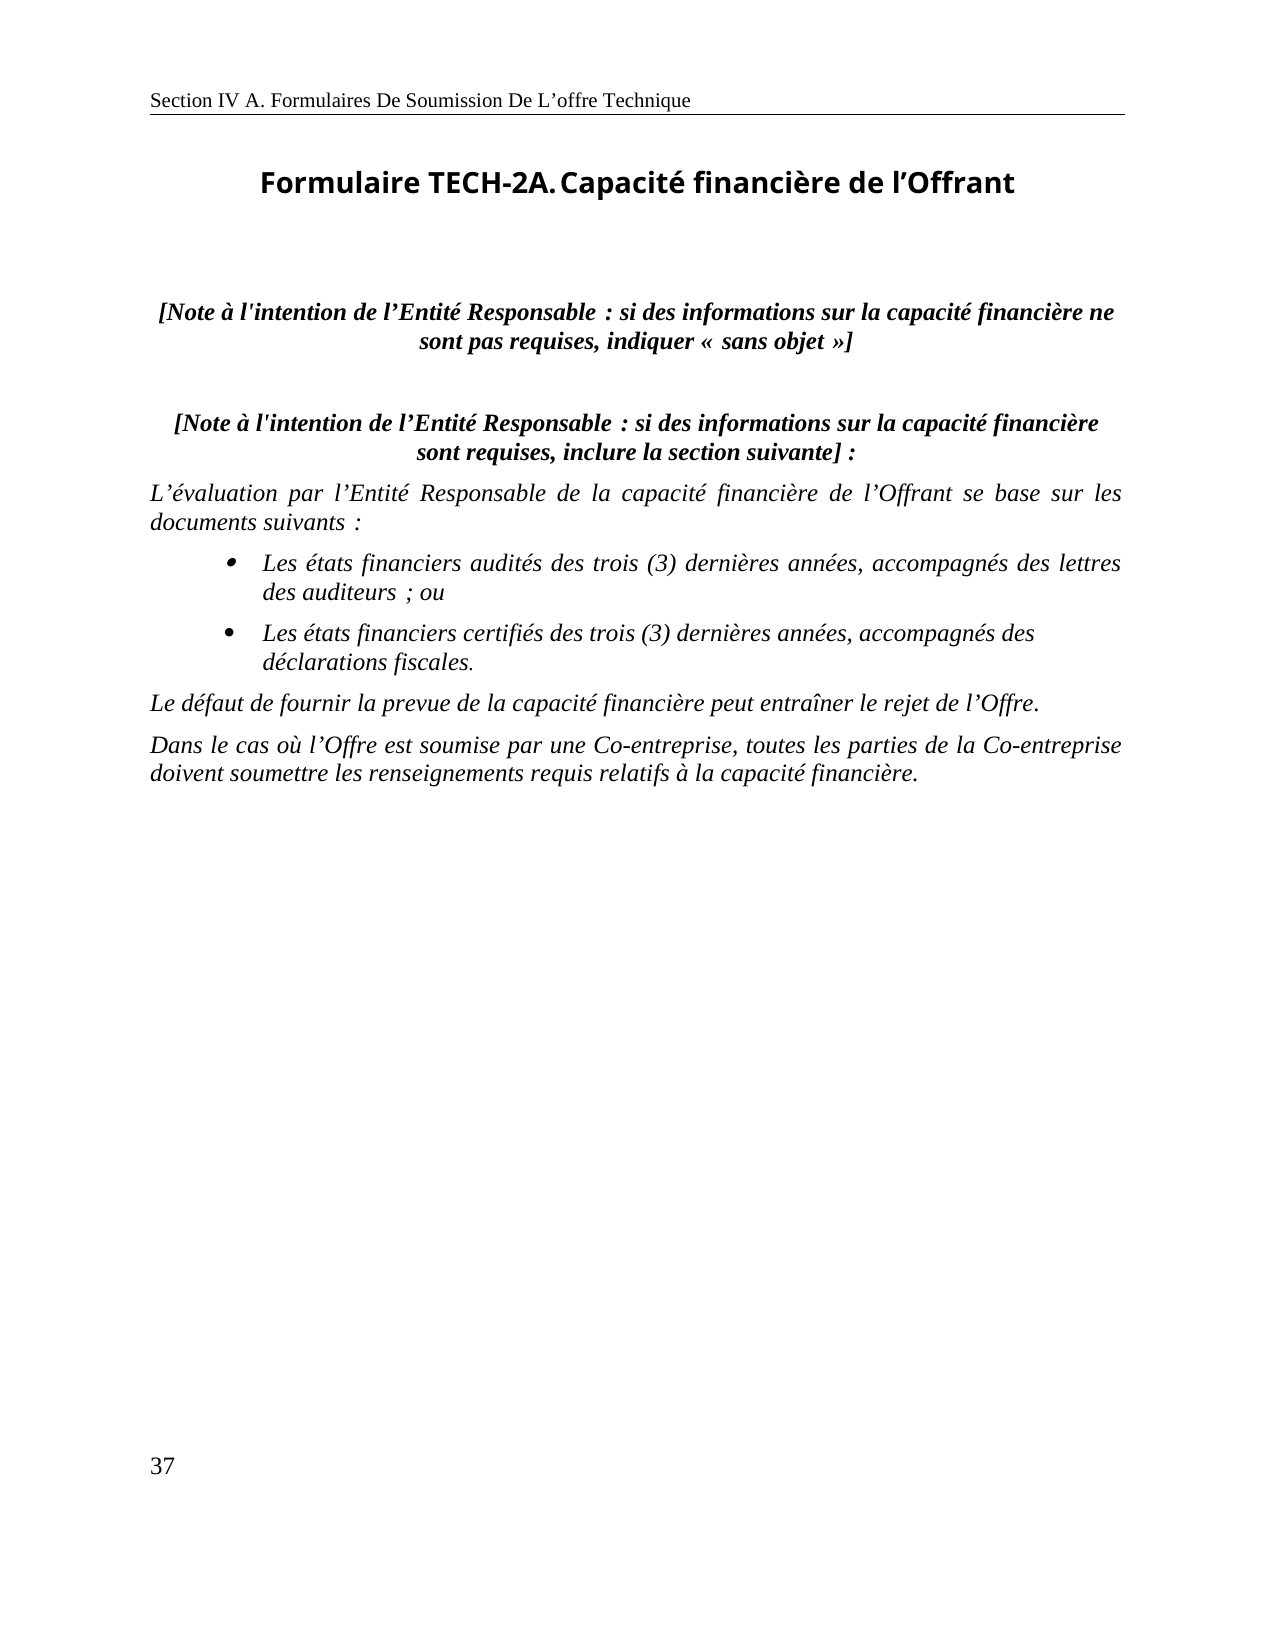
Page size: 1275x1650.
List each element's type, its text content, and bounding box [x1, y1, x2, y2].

text L’évaluation par l’Entité Responsable de la capacité financière de l’Offrant se base sur les documents suivants : [150, 478, 1125, 536]
text [Note à l'intention de l’Entité Responsable : si des informations sur la capacité financière ne sont pas requises, indiquer « sans objet »] [150, 297, 1125, 355]
subtitle Formulaire TECH-2A. Capacité financière de l’Offrant [150, 162, 1125, 202]
list Les états financiers audités des trois (3) dernières années, accompagnés des lettres des auditeurs ; ou [225, 548, 1125, 606]
text Le défaut de fournir la prevue de la capacité financière peut entraîner le rejet de l’Offre. [150, 688, 1125, 717]
text Dans le cas où l’Offre est soumise par une Co-entreprise, toutes les parties de la Co-entreprise doivent soumettre les renseignements requis relatifs à la capacité financière. [150, 730, 1125, 787]
list Les états financiers certifiés des trois (3) dernières années, accompagnés des déclarations fiscales. [225, 618, 1125, 676]
text [Note à l'intention de l’Entité Responsable : si des informations sur la capacité financière sont requises, inclure la section suivante] : [150, 408, 1125, 466]
